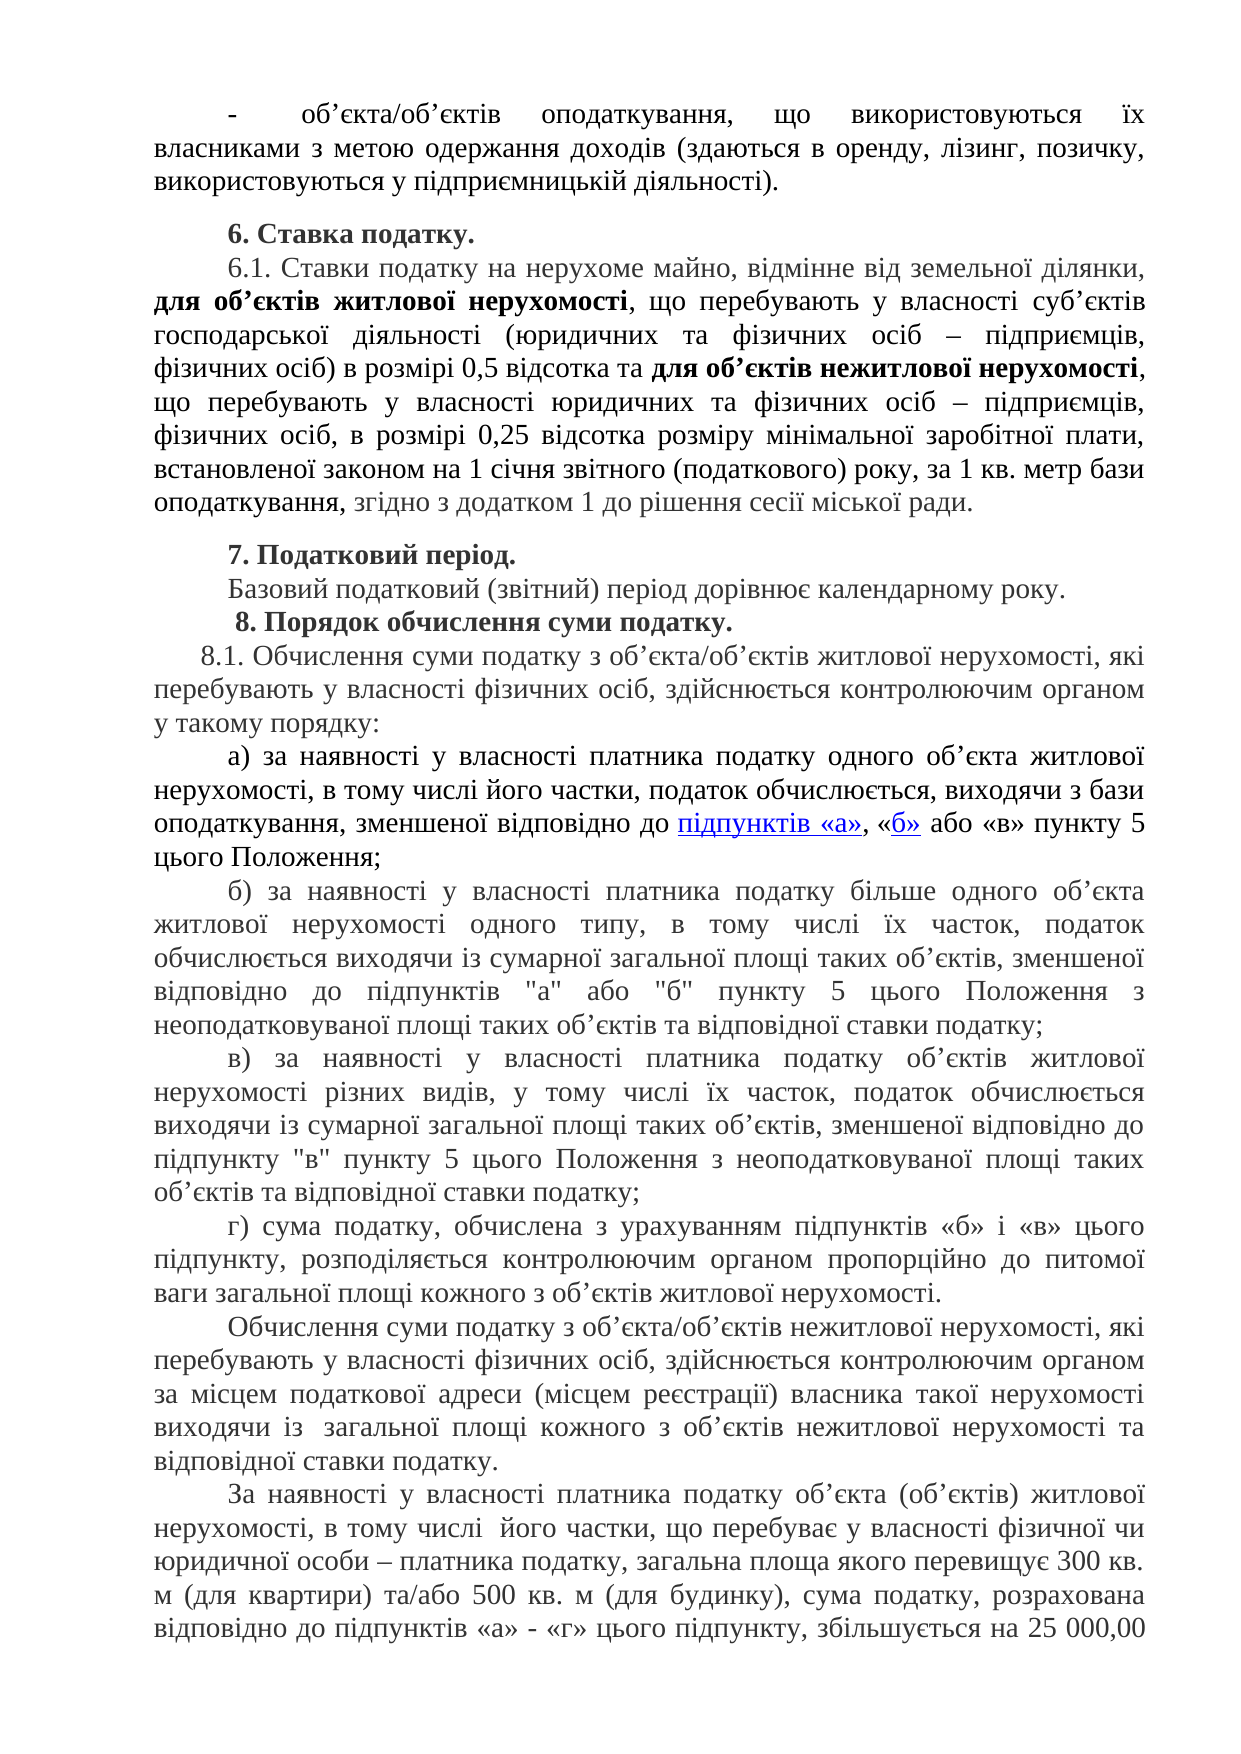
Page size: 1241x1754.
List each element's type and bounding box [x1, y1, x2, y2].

table_header [146, 89, 1153, 1652]
